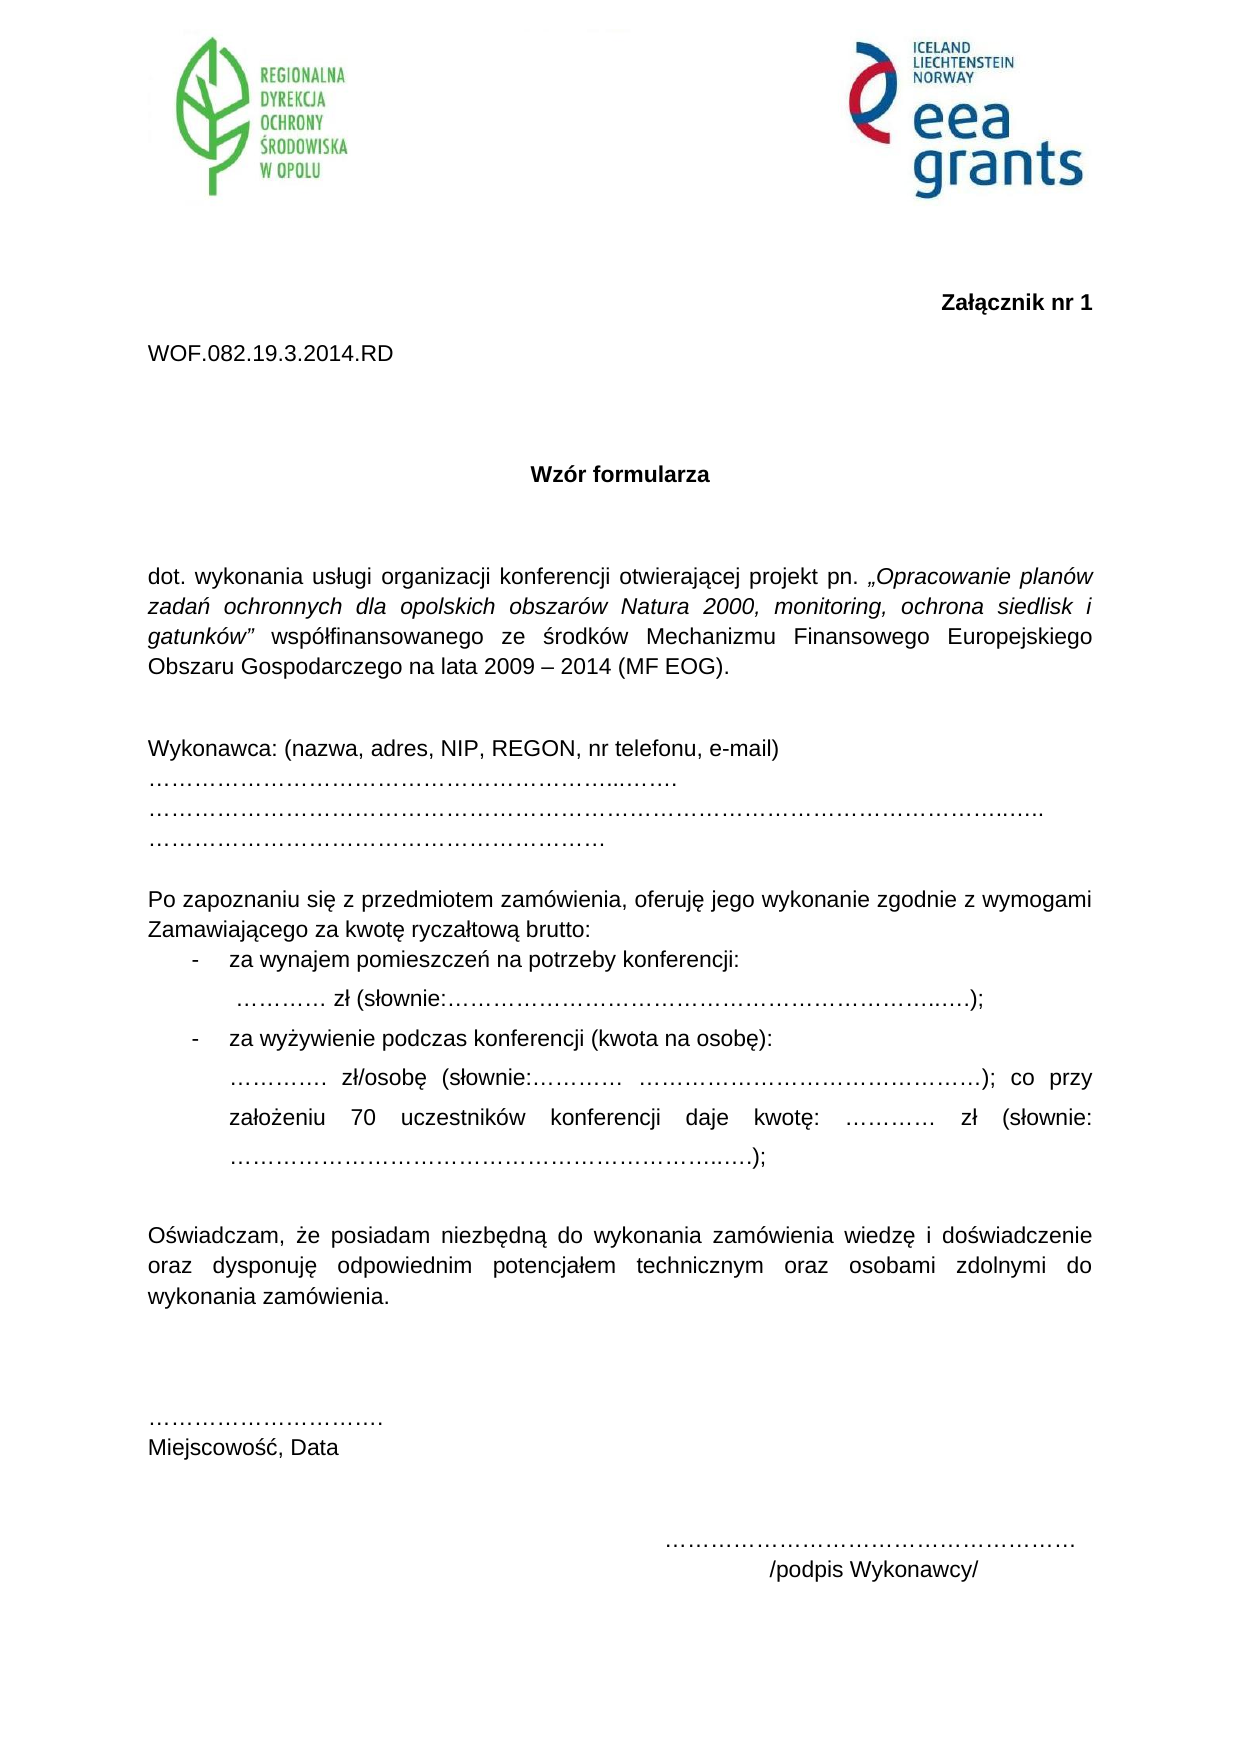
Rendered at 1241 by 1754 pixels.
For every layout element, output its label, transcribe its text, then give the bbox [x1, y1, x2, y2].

list …………. zł/osobę (słownie:………… ………………………………………); co przy założeniu 70 uczestników konferencji daje kwotę: ………… zł (słownie:………………………………………………………..….); [229, 1064, 1093, 1170]
text /podpis Wykonawcy/ [148, 1556, 1093, 1583]
text Załącznik nr 1 [148, 289, 1093, 315]
text …………………………. [148, 1403, 1093, 1430]
text Po zapoznaniu się z przedmiotem zamówienia, oferuję jego wykonanie zgodnie z wymogami Zamawiającego za kwotę ryczałtową brutto: [148, 886, 1093, 942]
text Oświadczam, że posiadam niezbędną do wykonania zamówienia wiedzę i doświadczenie oraz dysponuję odpowiednim potencjałem technicznym oraz osobami zdolnymi do wykonania zamówienia. [148, 1222, 1093, 1309]
text Wykonawca: (nazwa, adres, NIP, REGON, nr telefonu, e-mail) ……………………………………………………...…….…………………………………………………………………………………………………..…..…………………………………………………… [148, 734, 1093, 851]
picture [147, 29, 1093, 208]
list za wyżywienie podczas konferencji (kwota na osobę): [191, 1025, 1093, 1051]
list ………… zł (słownie:………………………………………………………..….); [229, 985, 1093, 1012]
text WOF.082.19.3.2014.RD [148, 340, 1093, 366]
text ……………………………………………… [148, 1526, 1093, 1552]
text dot. wykonania usługi organizacji konferencji otwierającej projekt pn. „Opracowanie planów zadań ochronnych dla opolskich obszarów Natura 2000, monitoring, ochrona siedlisk i gatunków” współfinansowanego ze środków Mechanizmu Finansowego Europejskiego Obszaru Gospodarczego na lata 2009 – 2014 (MF EOG). [148, 563, 1093, 679]
list za wynajem pomieszczeń na potrzeby konferencji: [191, 946, 1093, 972]
text Wzór formularza [148, 461, 1093, 487]
text Miejscowość, Data [148, 1434, 1093, 1460]
